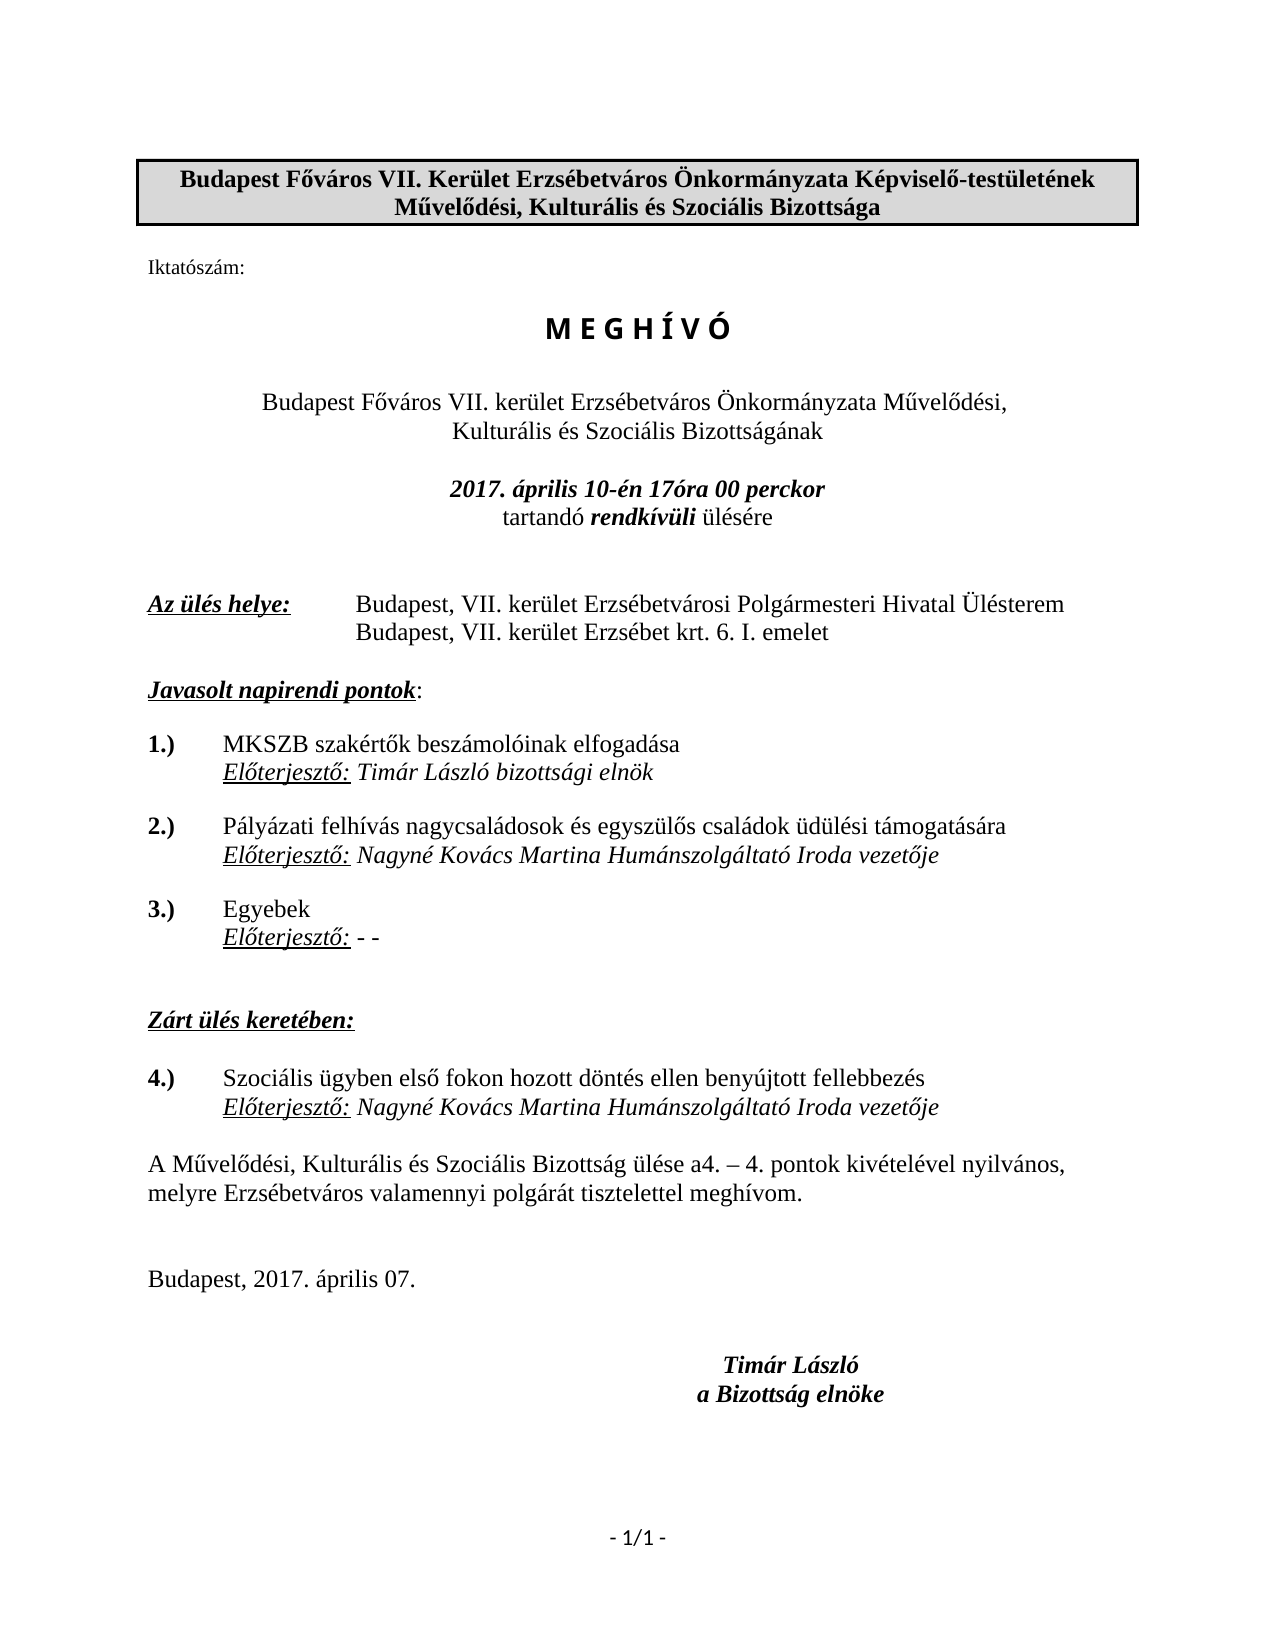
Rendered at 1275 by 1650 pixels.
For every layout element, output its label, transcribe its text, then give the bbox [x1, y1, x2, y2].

text 1.) MKSZB szakértők beszámolóinak elfogadása Előterjesztő: Timár László bizottsági elnök [148, 729, 1127, 786]
text Budapest, 2017. április 07. [148, 1264, 1127, 1293]
text Budapest Főváros VII. kerület Erzsébetváros Önkormányzata Művelődési, Kulturális és Szociális Bizottságának [148, 387, 1127, 445]
text 3.) Egyebek Előterjesztő: - - [148, 894, 1127, 951]
text A Művelődési, Kulturális és Szociális Bizottság ülése a4. – 4. pontok kivételével nyilvános, melyre Erzsébetváros valamennyi polgárát tisztelettel meghívom. [148, 1149, 1127, 1207]
text Az ülés helye: Budapest, VII. kerület Erzsébetvárosi Polgármesteri Hivatal Ülésterem Budapest, VII. kerület Erzsébet krt. 6. I. emelet [148, 589, 1127, 646]
text 2017. április 10-én 17óra 00 perckor tartandó rendkívüli ülésére [148, 474, 1127, 531]
text Budapest Főváros VII. Kerület Erzsébetváros Önkormányzata Képviselő-testületének Művelődési, Kulturális és Szociális Bizottsága [139, 162, 1136, 223]
text 4.) Szociális ügyben első fokon hozott döntés ellen benyújtott fellebbezés Előterjesztő: Nagyné Kovács Martina Humánszolgáltató Iroda vezetője [148, 1063, 1127, 1121]
text Timár László [648, 1351, 934, 1379]
text Iktatószám: [148, 255, 1127, 279]
text Javasolt napirendi pontok: [148, 675, 1127, 704]
text a Bizottság elnöke [648, 1379, 934, 1408]
text M E G H Í V Ó [148, 308, 1127, 348]
text 2.) Pályázati felhívás nagycsaládosok és egyszülős családok üdülési támogatására Előterjesztő: Nagyné Kovács Martina Humánszolgáltató Iroda vezetője [148, 811, 1127, 869]
text Zárt ülés keretében: [148, 1005, 1127, 1034]
